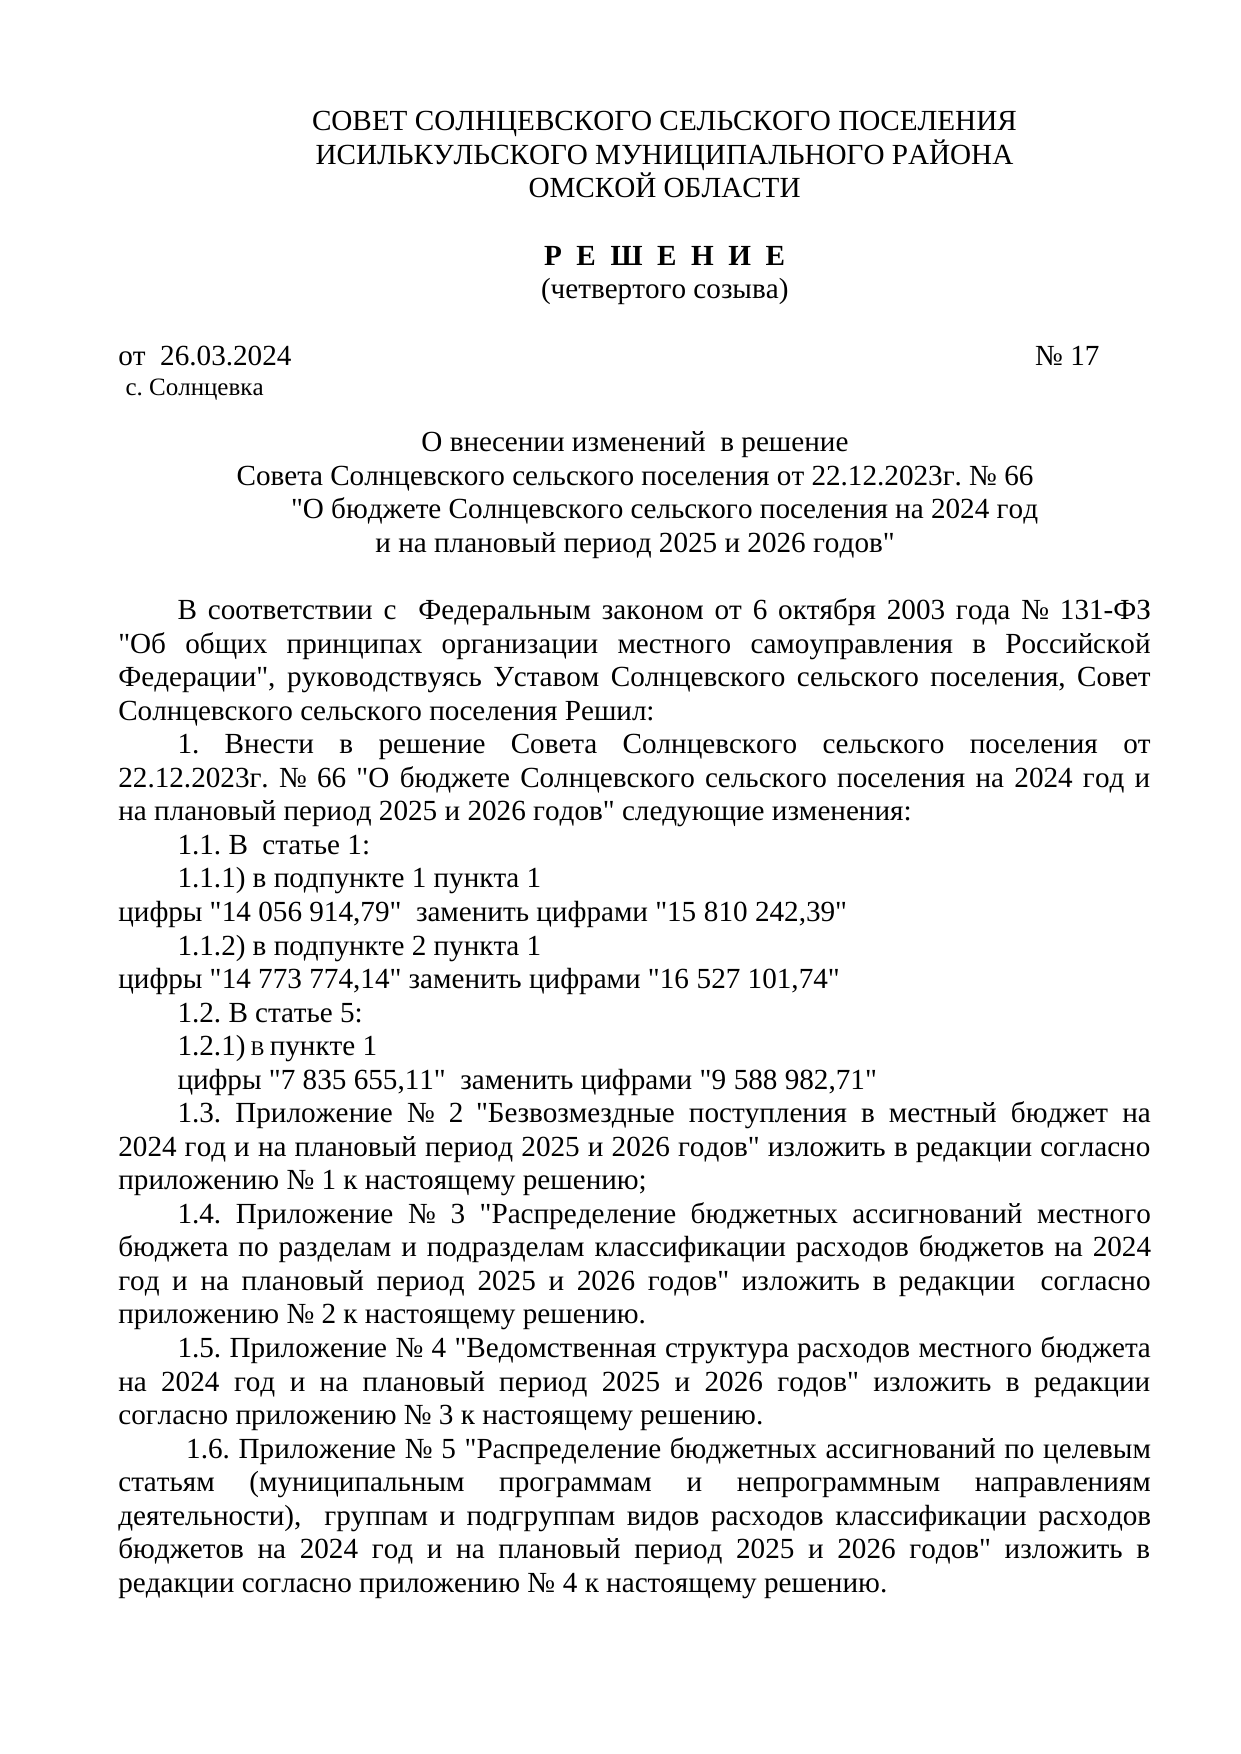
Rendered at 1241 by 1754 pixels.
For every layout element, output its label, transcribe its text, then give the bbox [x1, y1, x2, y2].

text 1.1. В статье 1: [118, 827, 1152, 861]
text (четвертого созыва) [177, 271, 1152, 305]
text цифры "14 056 914,79" заменить цифрами "15 810 242,39" [118, 894, 1152, 928]
title СОВЕТ СОЛНЦЕВСКОГО СЕЛЬСКОГО ПОСЕЛЕНИЯ [177, 103, 1152, 137]
text 1.5. Приложение № 4 "Ведомственная структура расходов местного бюджета на 2024 год и на плановый период 2025 и 2026 годов" изложить в редакции согласно приложению № 3 к настоящему решению. [118, 1330, 1152, 1431]
text Р Е Ш Е Н И Е [177, 238, 1152, 271]
text О внесении изменений в решение [118, 424, 1152, 458]
text 1.6. Приложение № 5 "Распределение бюджетных ассигнований по целевым статьям (муниципальным программам и непрограммным направлениям деятельности), группам и подгруппам видов расходов классификации расходов бюджетов на 2024 год и на плановый период 2025 и 2026 годов" изложить в редакции согласно приложению № 4 к настоящему решению. [118, 1431, 1152, 1598]
text 1.3. Приложение № 2 "Безвозмездные поступления в местный бюджет на 2024 год и на плановый период 2025 и 2026 годов" изложить в редакции согласно приложению № 1 к настоящему решению; [118, 1095, 1152, 1196]
text 1.2.1) В пункте 1 [177, 1028, 1152, 1062]
text Совета Солнцевского сельского поселения от 22.12.2023г. № 66 [118, 458, 1152, 492]
text и на плановый период 2025 и 2026 годов" [118, 525, 1152, 559]
text "О бюджете Солнцевского сельского поселения на 2024 год [177, 492, 1152, 525]
text В соответствии с Федеральным законом от 6 октября 2003 года № 131-ФЗ "Об общих принципах организации местного самоуправления в Российской Федерации", руководствуясь Уставом Солнцевского сельского поселения, Совет Солнцевского сельского поселения Решил: [118, 592, 1152, 726]
text 1.1.2) в подпункте 2 пункта 1 [118, 928, 1152, 961]
text 1.2. В статье 5: [177, 995, 1152, 1028]
text 1.1.1) в подпункте 1 пункта 1 [118, 861, 1152, 894]
text цифры "14 773 774,14" заменить цифрами "16 527 101,74" [118, 961, 1152, 995]
text 1. Внести в решение Совета Солнцевского сельского поселения от 22.12.2023г. № 66 "О бюджете Солнцевского сельского поселения на 2024 год и на плановый период 2025 и 2026 годов" следующие изменения: [118, 726, 1152, 827]
text 1.4. Приложение № 3 "Распределение бюджетных ассигнований местного бюджета по разделам и подразделам классификации расходов бюджетов на 2024 год и на плановый период 2025 и 2026 годов" изложить в редакции согласно приложению № 2 к настоящему решению. [118, 1196, 1152, 1330]
text цифры "7 835 655,11" заменить цифрами "9 588 982,71" [177, 1062, 1152, 1095]
title ИСИЛЬКУЛЬСКОГО МУНИЦИПАЛЬНОГО РАЙОНА [177, 137, 1152, 171]
text от 26.03.2024 № 17 [118, 338, 1152, 372]
text с. Солнцевка [118, 372, 1152, 401]
title ОМСКОЙ ОБЛАСТИ [177, 171, 1152, 204]
